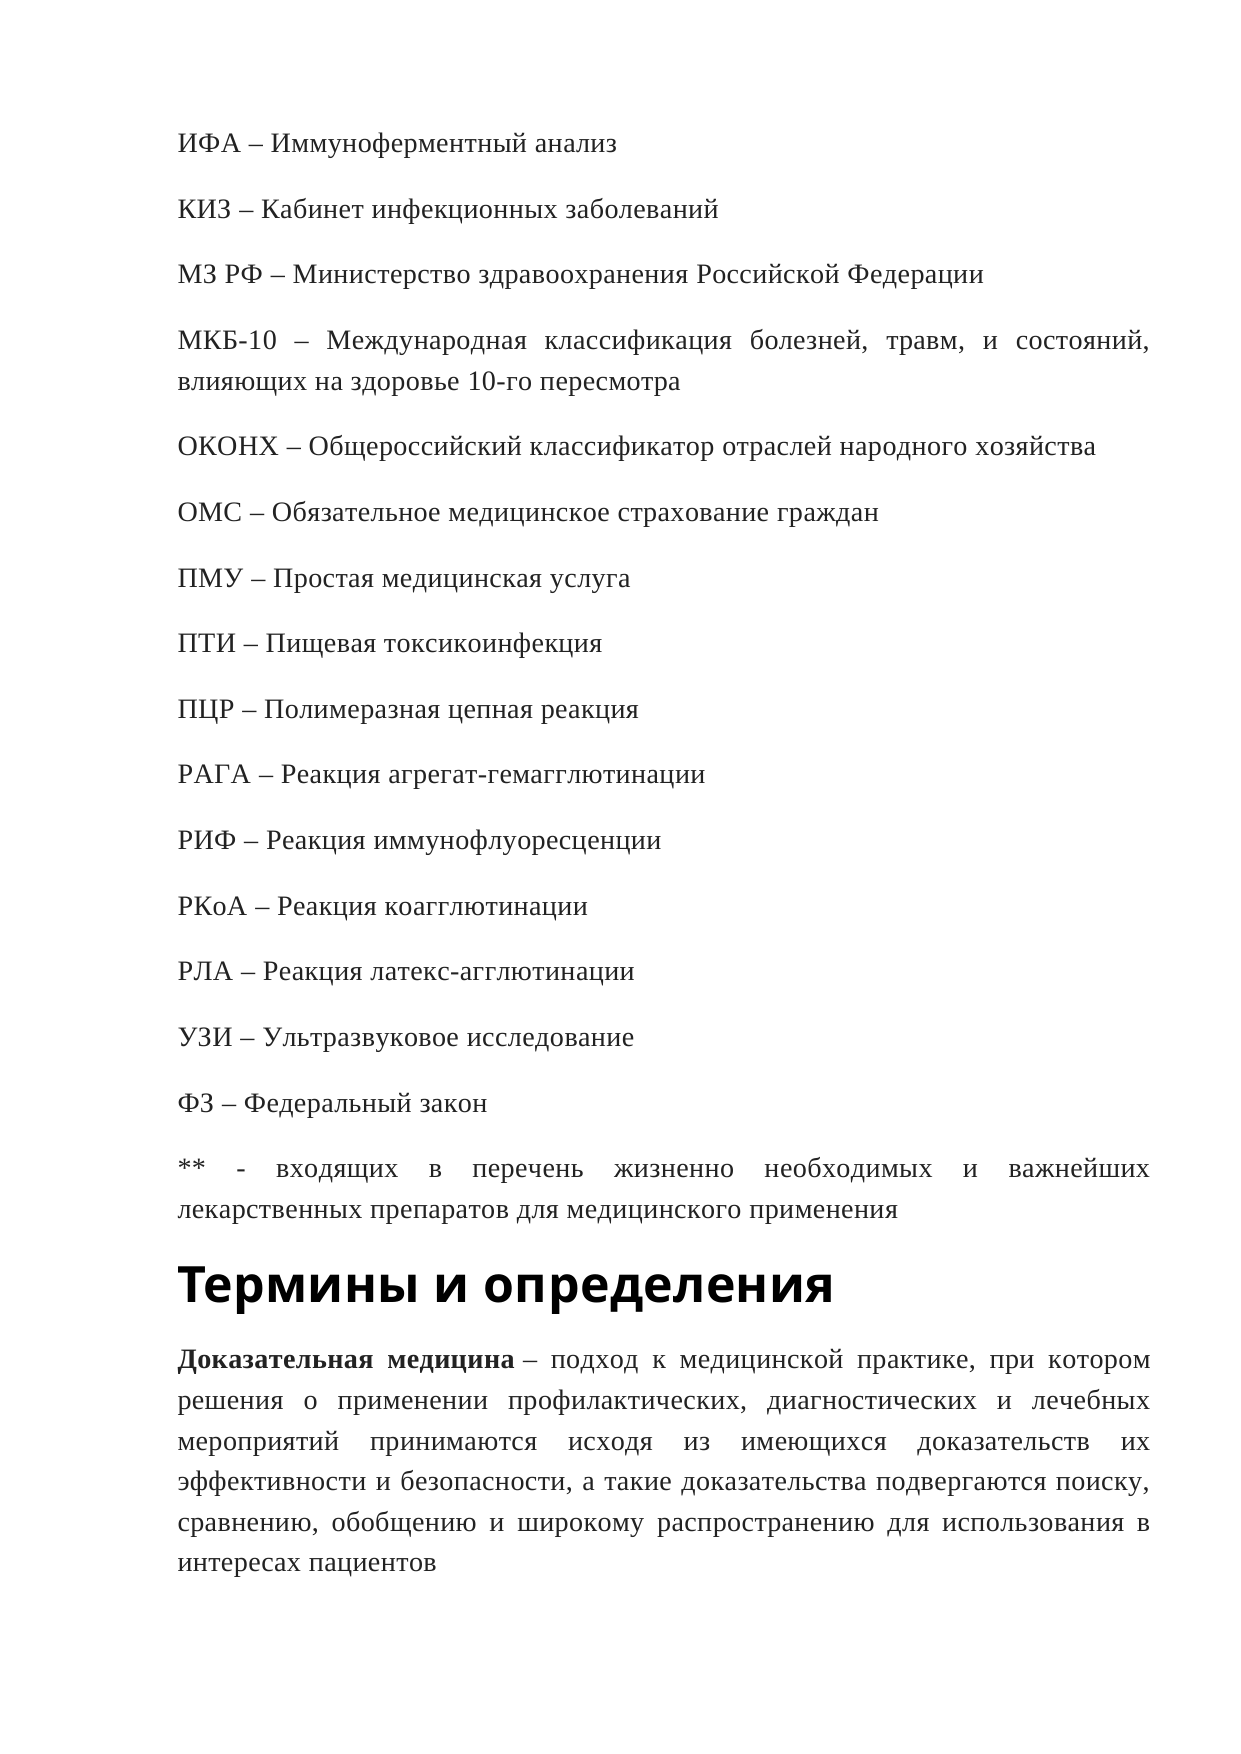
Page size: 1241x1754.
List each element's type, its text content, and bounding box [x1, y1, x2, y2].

text ОКОНХ – Общероссийский классификатор отраслей народного хозяйства [177, 421, 1152, 462]
text ПТИ – Пищевая токсикоинфекция [177, 618, 1152, 659]
text Термины и определения [177, 1249, 1152, 1317]
text УЗИ – Ультразвуковое исследование [177, 1012, 1152, 1052]
text ПМУ – Простая медицинская услуга [177, 552, 1152, 593]
text РИФ – Реакция иммунофлуоресценции [177, 815, 1152, 856]
text Доказательная медицина – подход к медицинской практике, при котором решения о применении профилактических, диагностических и лечебных мероприятий принимаются исходя из имеющихся доказательств их эффективности и безопасности, а такие доказательства подвергаются поиску, сравнению, обобщению и широкому распространению для использования в интересах пациентов [177, 1334, 1152, 1578]
text МЗ РФ – Министерство здравоохранения Российской Федерации [177, 249, 1152, 290]
text РКоА – Реакция коагглютинации [177, 881, 1152, 921]
text ФЗ – Федеральный закон [177, 1077, 1152, 1118]
text РАГА – Реакция агрегат-гемагглютинации [177, 749, 1152, 790]
text РЛА – Реакция латекс-агглютинации [177, 946, 1152, 987]
text ОМС – Обязательное медицинское страхование граждан [177, 487, 1152, 527]
text ИФА – Иммуноферментный анализ [177, 118, 1152, 159]
text ПЦР – Полимеразная цепная реакция [177, 684, 1152, 724]
text МКБ-10 – Международная классификация болезней, травм, и состояний, влияющих на здоровье 10-го пересмотра [177, 315, 1152, 396]
text ** - входящих в перечень жизненно необходимых и важнейших лекарственных препаратов для медицинского применения [177, 1143, 1152, 1224]
text КИЗ – Кабинет инфекционных заболеваний [177, 184, 1152, 224]
